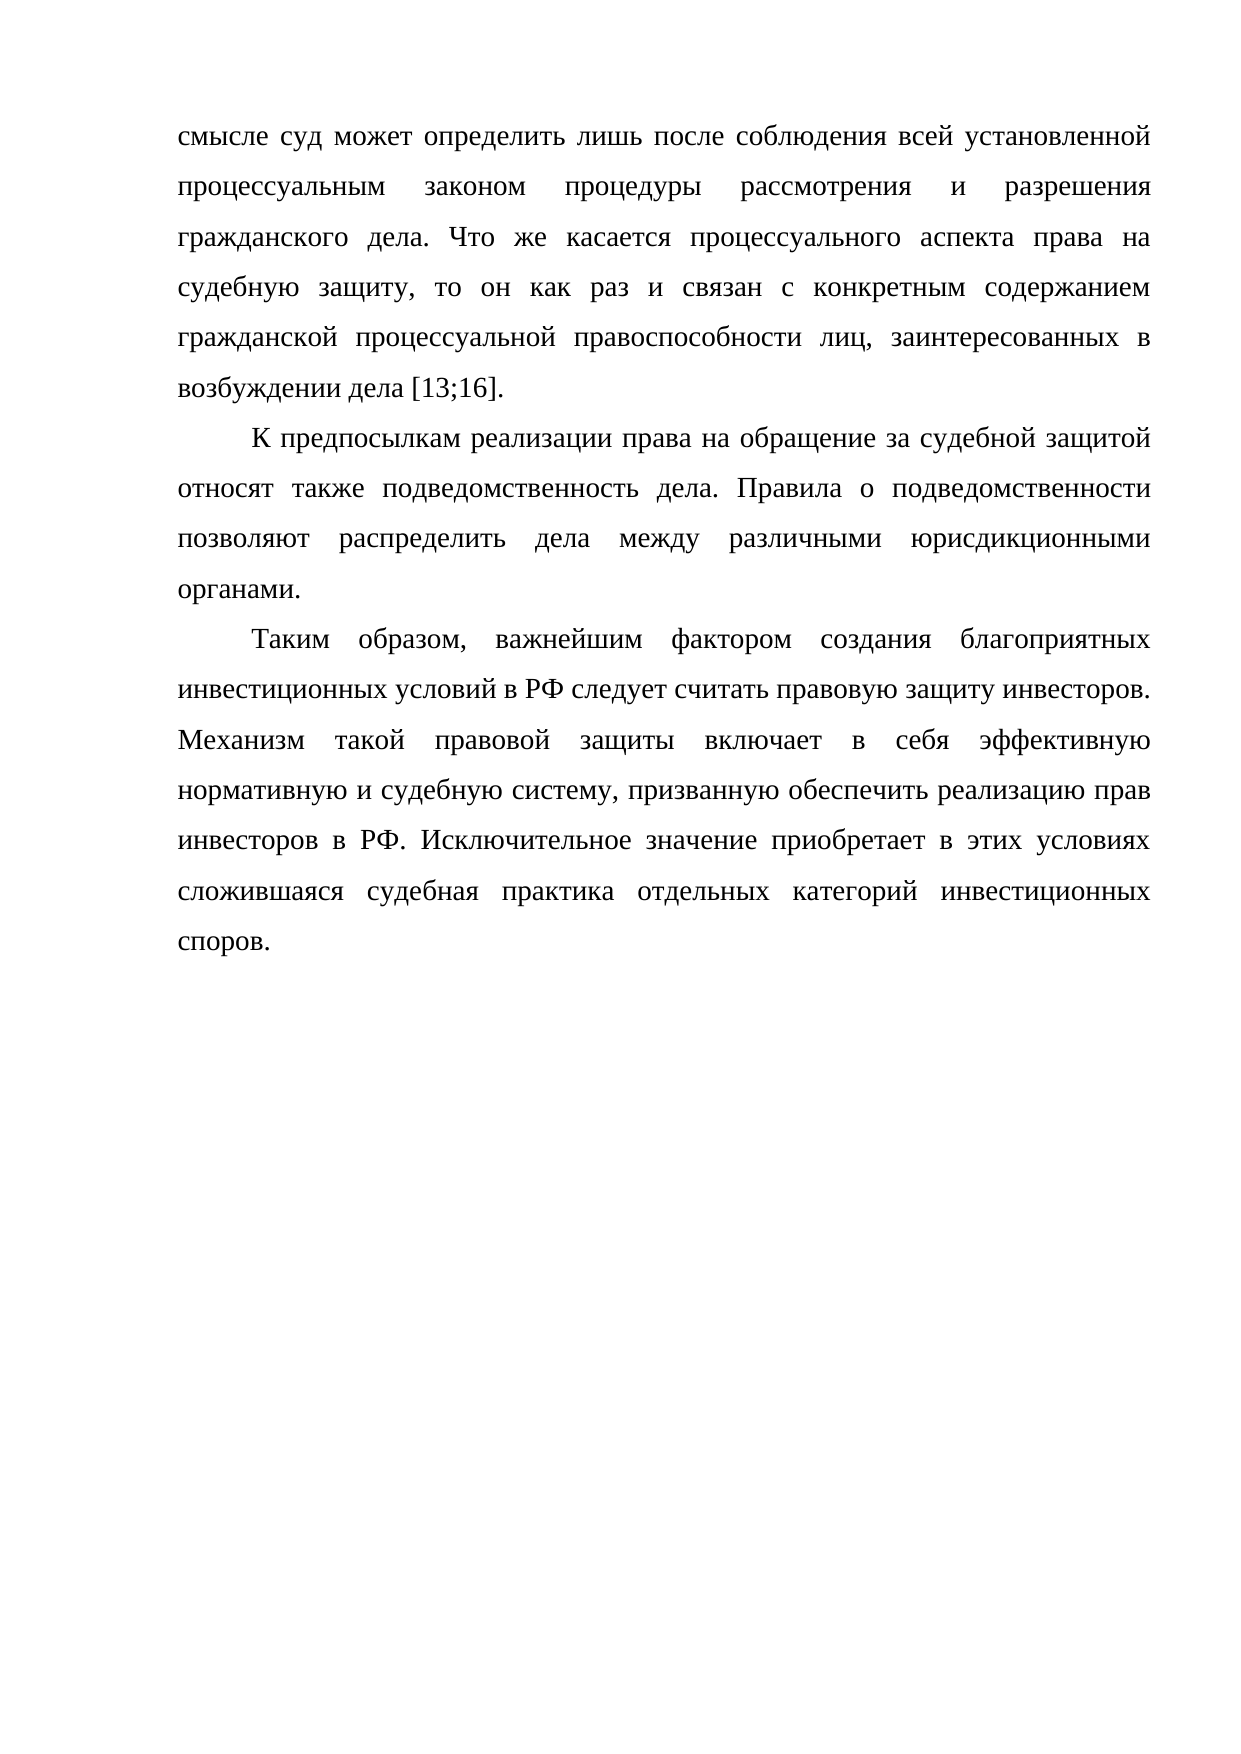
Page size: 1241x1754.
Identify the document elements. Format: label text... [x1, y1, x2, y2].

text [177, 118, 1152, 403]
text К предпосылкам реализации права на обращение за судебной защитой относят также подведомственность дела. Правила о подведомственности позволяют распределить дела между различными юрисдикционными органами. [177, 420, 1152, 604]
text Таким образом, важнейшим фактором создания благоприятных инвестиционных условий в РФ следует считать правовую защиту инвесторов. Механизм такой правовой защиты включает в себя эффективную нормативную и судебную систему, призванную обеспечить реализацию прав инвесторов в РФ. Исключительное значение приобретает в этих условиях сложившаяся судебная практика отдельных категорий инвестиционных споров. [177, 621, 1152, 957]
